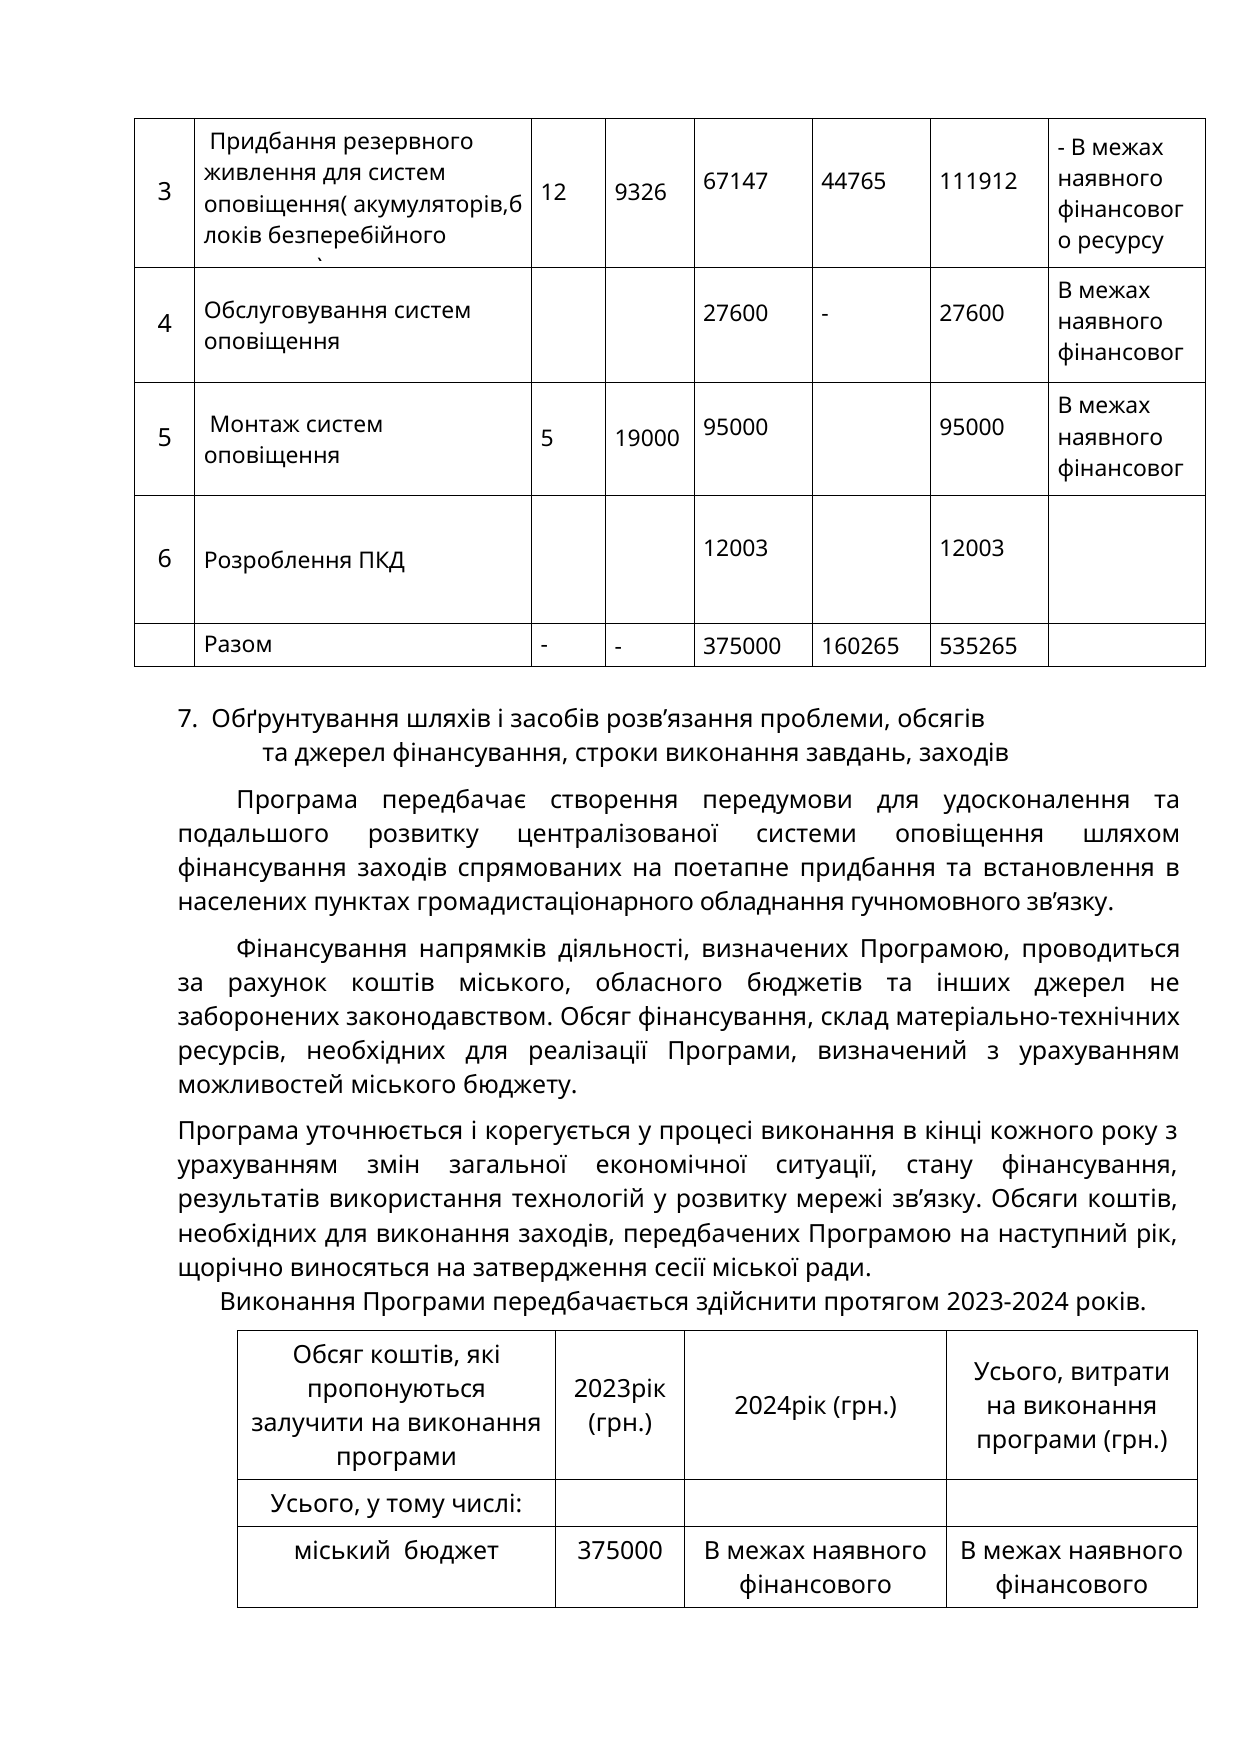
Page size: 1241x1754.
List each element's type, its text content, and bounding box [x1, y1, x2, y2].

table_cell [947, 1527, 1197, 1607]
table_cell - [813, 268, 930, 382]
table_cell 375000 [556, 1527, 684, 1607]
table_cell 12003 [931, 496, 1048, 623]
table_cell 67147 [695, 119, 812, 267]
table_cell 375000 [695, 624, 812, 666]
table_cell міський бюджет [238, 1527, 555, 1607]
table_cell Разом [195, 624, 531, 666]
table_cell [685, 1527, 946, 1607]
table_cell Обслуговування систем оповіщення [195, 268, 531, 382]
table_header Обсяг коштів, які пропонуються залучити на виконання програми [238, 1331, 555, 1479]
table_cell [556, 1480, 684, 1526]
table_cell [1049, 624, 1205, 666]
table_cell В межах наявного фінансового ресурсу [1049, 383, 1205, 495]
table_cell 3 [135, 119, 194, 267]
table_cell [606, 268, 694, 382]
table_cell 5 [532, 383, 605, 495]
table_cell 27600 [931, 268, 1048, 382]
table_header 2024рік (грн.) [685, 1331, 946, 1479]
text та джерел фінансування, строки виконання завдань, заходів [236, 735, 1180, 769]
table_cell [813, 383, 930, 495]
table_cell [685, 1480, 946, 1526]
table_cell 95000 [695, 383, 812, 495]
table_cell 111912 [931, 119, 1048, 267]
text Програма передбачає створення передумови для удосконалення та подальшого розвитку централізованої системи оповіщення шляхом фінансування заходів спрямованих на поетапне придбання та встановлення в населених пунктах громадистаціонарного обладнання гучномовного зв’язку. [177, 781, 1181, 918]
table_cell 4 [135, 268, 194, 382]
table_cell 12003 [695, 496, 812, 623]
table_header 2023рік (грн.) [556, 1331, 684, 1479]
table_cell - [606, 624, 694, 666]
table_cell [947, 1480, 1197, 1526]
table_cell 6 [135, 496, 194, 623]
table_cell [532, 496, 605, 623]
table_header Усього, витрати на виконання програми (грн.) [947, 1331, 1197, 1479]
table_cell Усього, у тому числі: [238, 1480, 555, 1526]
table_cell 160265 [813, 624, 930, 666]
table_cell [606, 496, 694, 623]
table_cell 19000 [606, 383, 694, 495]
text Фінансування напрямків діяльності, визначених Програмою, проводиться за рахунок коштів міського, обласного бюджетів та інших джерел не заборонених законодавством. Обсяг фінансування, склад матеріально-технічних ресурсів, необхідних для реалізації Програми, визначений з урахуванням можливостей міського бюджету. [177, 930, 1181, 1101]
table_cell - В межах наявного фінансового ресурсу [1049, 119, 1205, 267]
table_cell [1049, 496, 1205, 623]
table_cell 44765 [813, 119, 930, 267]
table_cell 95000 [931, 383, 1048, 495]
table_cell Монтаж систем оповіщення [195, 383, 531, 495]
text Виконання Програми передбачається здійснити протягом 2023-2024 років. [185, 1283, 1181, 1317]
table_cell В межах наявного фінансового ресурсу [1049, 268, 1205, 382]
table_cell Розроблення ПКД [195, 496, 531, 623]
table_cell [532, 268, 605, 382]
text Програма уточнюється і корегується у процесі виконання в кінці кожного року з урахуванням змін загальної економічної ситуації, стану фінансування, результатів використання технологій у розвитку мережі зв’язку. Обсяги коштів, необхідних для виконання заходів, передбачених Програмою на наступний рік, щорічно виносяться на затвердження сесії міської ради. [177, 1113, 1179, 1283]
table_cell 27600 [695, 268, 812, 382]
table_cell 5 [135, 383, 194, 495]
text 7. Обґрунтування шляхів і засобів розв’язання проблеми, обсягів [177, 701, 1180, 735]
table_cell Придбання резервного живлення для систем оповіщення( акумуляторів,блоків безперебійного живлення) [195, 119, 531, 267]
table_cell 9326 [606, 119, 694, 267]
table_cell - [532, 624, 605, 666]
table_cell [813, 496, 930, 623]
table_cell [135, 624, 194, 666]
table_cell 12 [532, 119, 605, 267]
table_cell 535265 [931, 624, 1048, 666]
